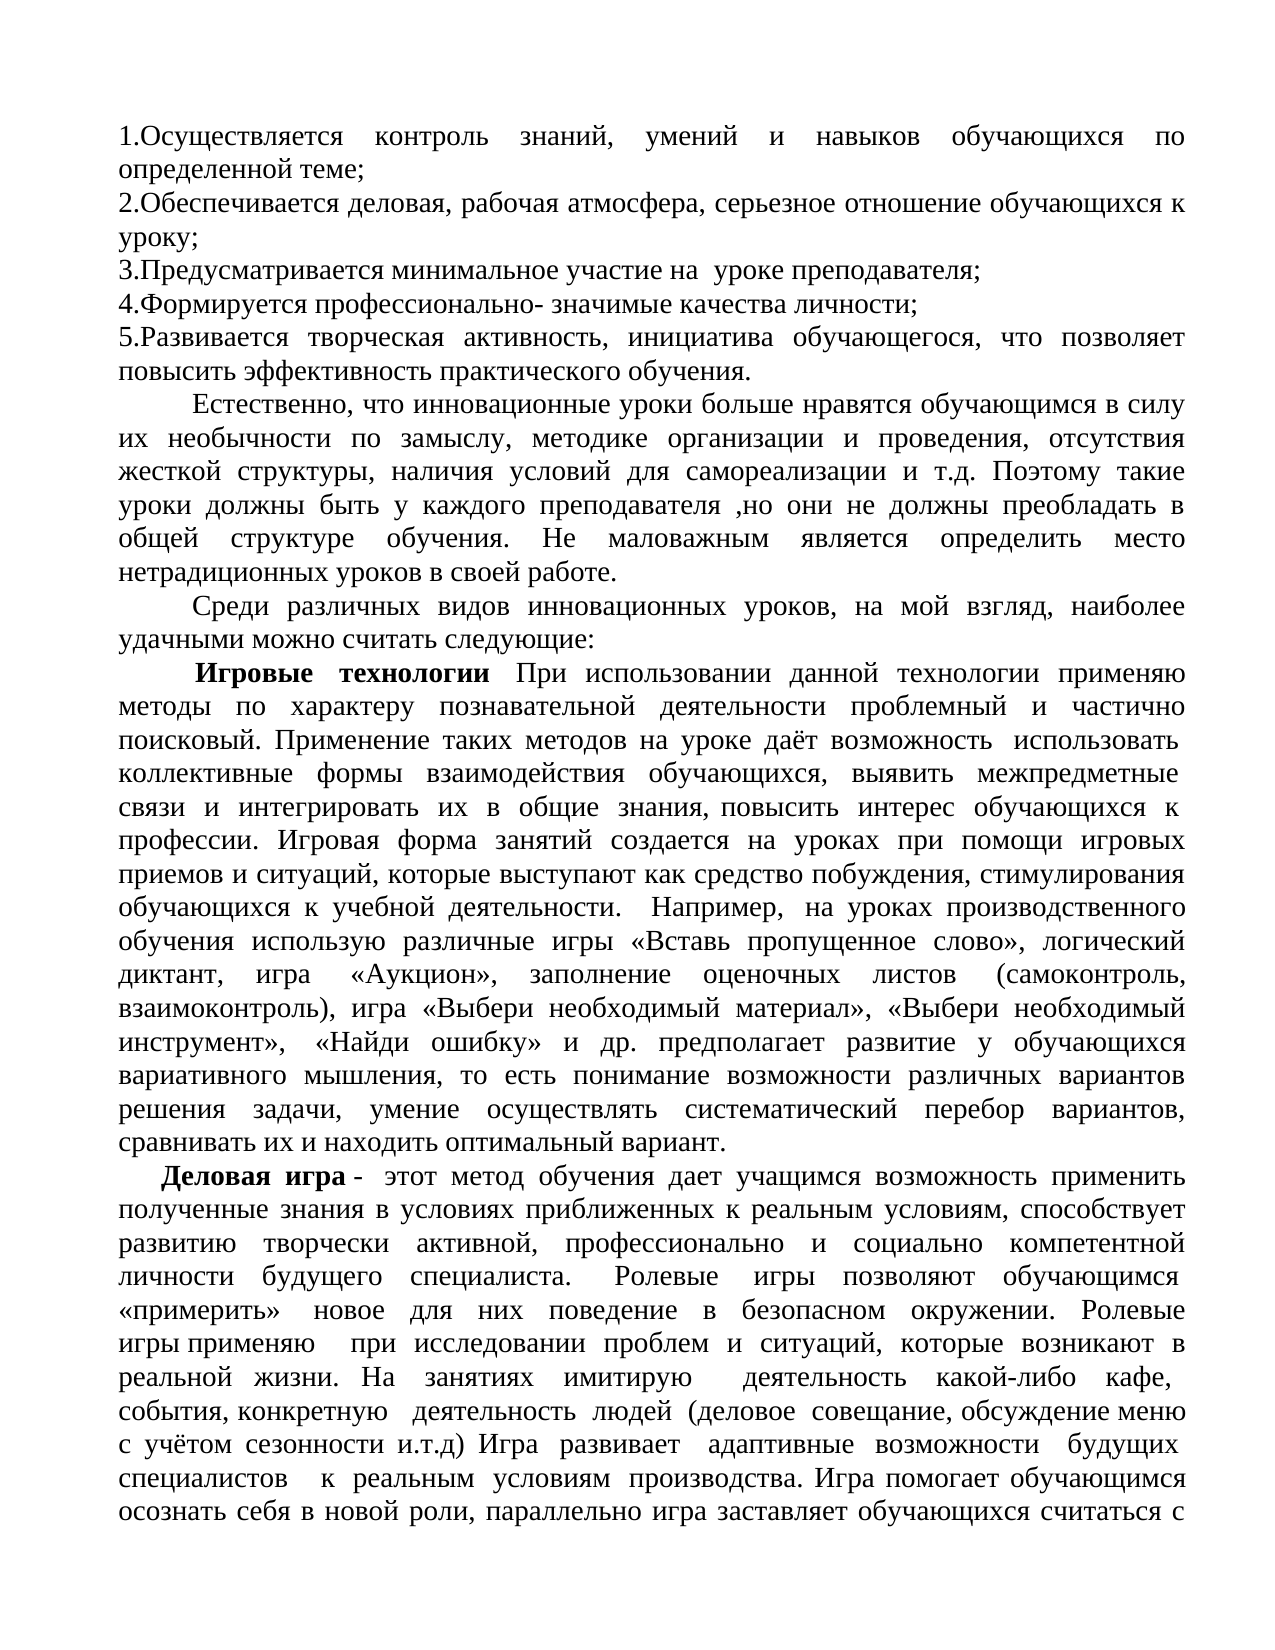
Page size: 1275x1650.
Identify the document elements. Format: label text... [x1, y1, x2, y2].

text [118, 1158, 1186, 1527]
text 4.Формируется профессионально- значимые качества личности; [118, 286, 1186, 319]
text 3.Предусматривается минимальное участие на уроке преподавателя; [118, 252, 1186, 286]
text 5.Развивается творческая активность, инициатива обучающегося, что позволяет повысить эффективность практического обучения. [118, 319, 1186, 386]
text Игровые технологии При использовании данной технологии применяю методы по характеру познавательной деятельности проблемный и частично поисковый. Применение таких методов на уроке даёт возможность использовать коллективные формы взаимодействия обучающихся, выявить межпредметные связи и интегрировать их в общие знания, повысить интерес обучающихся к профессии. Игровая форма занятий создается на уроках при помощи игровых приемов и ситуаций, которые выступают как средство побуждения, стимулирования обучающихся к учебной деятельности. Например, на уроках производственного обучения использую различные игры «Вставь пропущенное слово», логический диктант, игра «Аукцион», заполнение оценочных листов (самоконтроль, взаимоконтроль), игра «Выбери необходимый материал», «Выбери необходимый инструмент», «Найди ошибку» и др. предполагает развитие у обучающихся вариативного мышления, то есть понимание возможности различных вариантов решения задачи, умение осуществлять систематический перебор вариантов, сравнивать их и находить оптимальный вариант. [118, 655, 1186, 1158]
text 1.Осуществляется контроль знаний, умений и навыков обучающихся по определенной теме; [118, 118, 1186, 185]
text Естественно, что инновационные уроки больше нравятся обучающимся в силу их необычности по замыслу, методике организации и проведения, отсутствия жесткой структуры, наличия условий для самореализации и т.д. Поэтому такие уроки должны быть у каждого преподавателя ,но они не должны преобладать в общей структуре обучения. Не маловажным является определить место нетрадиционных уроков в своей работе. [118, 386, 1186, 588]
text 2.Обеспечивается деловая, рабочая атмосфера, серьезное отношение обучающихся к уроку; [118, 185, 1186, 252]
text Среди различных видов инновационных уроков, на мой взгляд, наиболее удачными можно считать следующие: [118, 588, 1186, 655]
